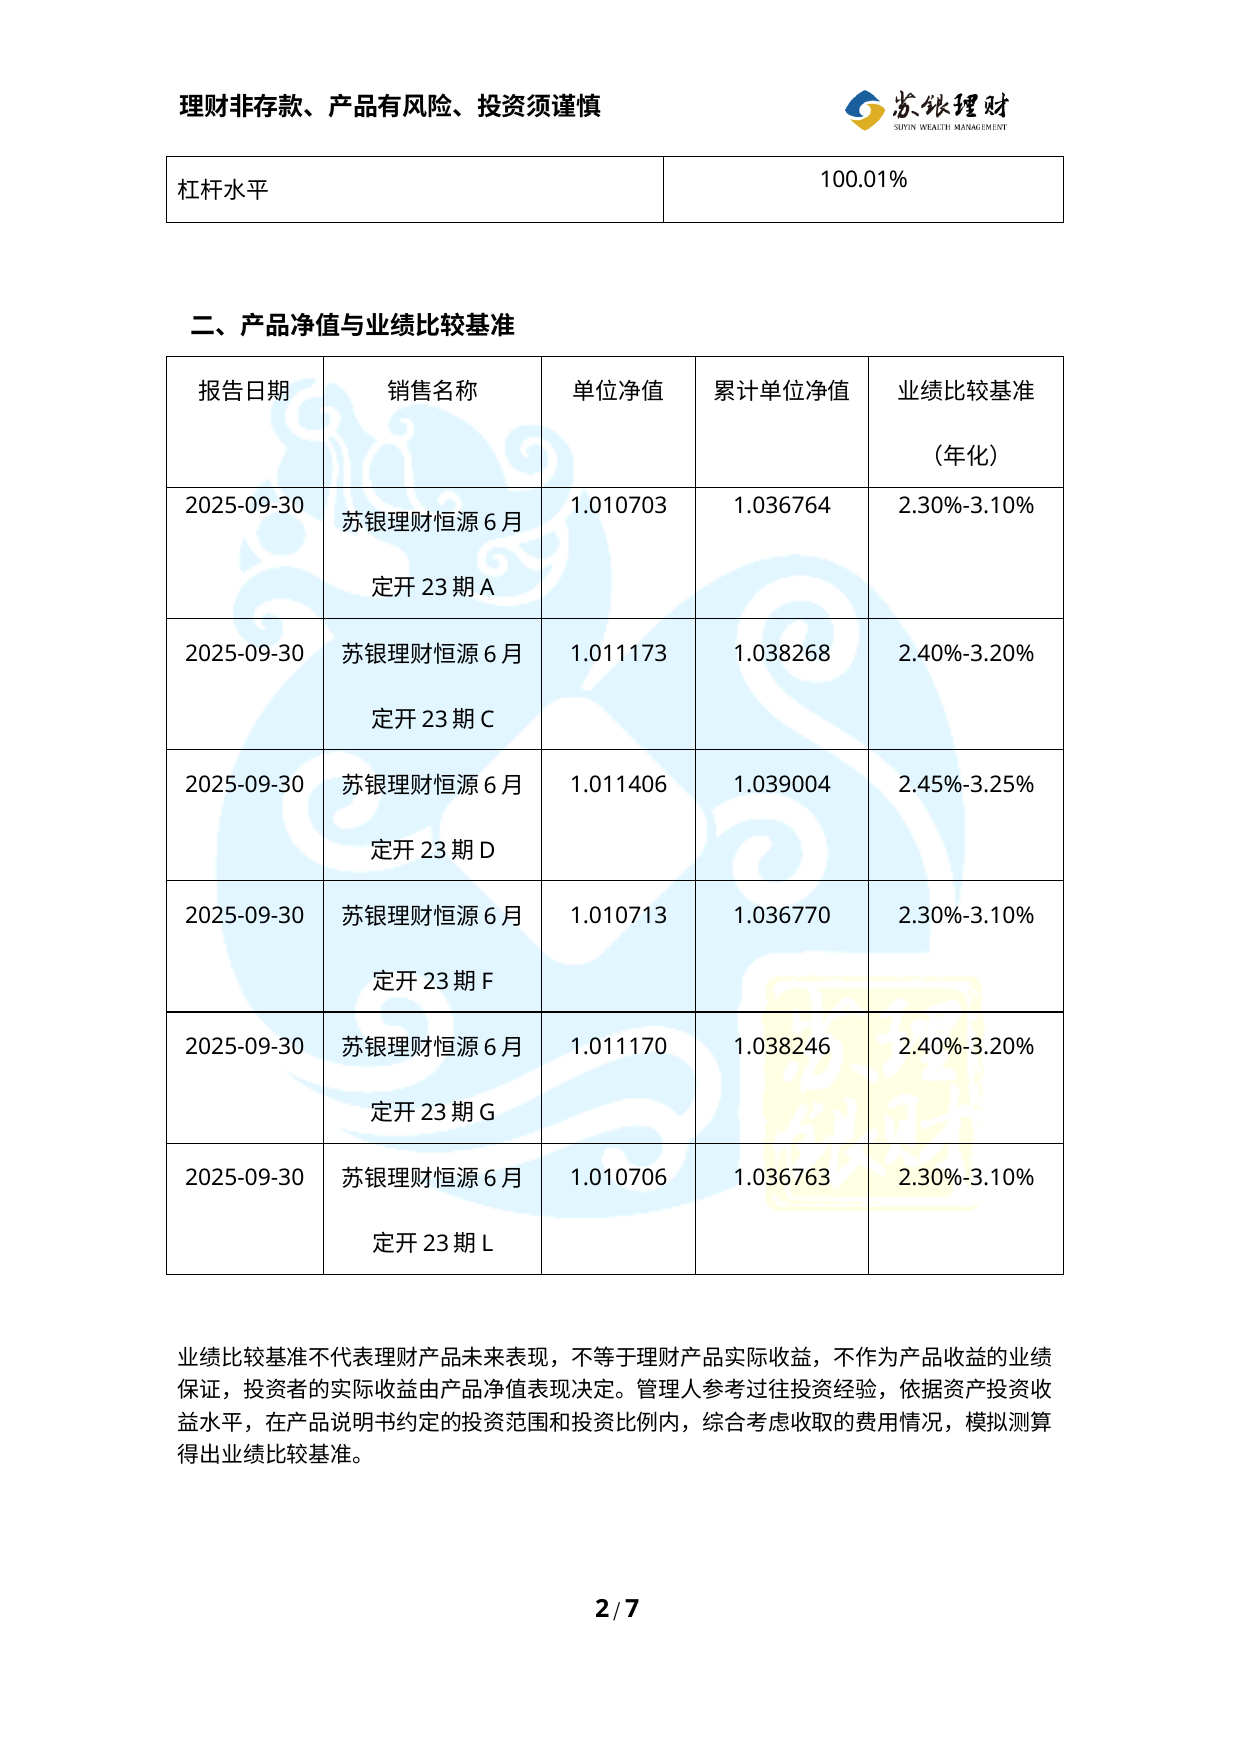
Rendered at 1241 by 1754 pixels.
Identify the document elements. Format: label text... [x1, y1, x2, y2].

table_cell 苏银理财恒源6月定开23期D [324, 750, 541, 880]
picture [820, 72, 1039, 143]
table_cell 1.038246 [696, 1013, 868, 1142]
table_cell 2.45%-3.25% [869, 750, 1063, 880]
table_cell 苏银理财恒源6月定开23期G [324, 1013, 541, 1142]
table_cell 2025-09-30 [167, 1013, 323, 1142]
table_header 销售名称 [324, 357, 541, 487]
table_cell 1.036763 [696, 1144, 868, 1273]
table_cell 1.010703 [542, 488, 695, 618]
table_cell 2.40%-3.20% [869, 1013, 1063, 1142]
table_header 累计单位净值 [696, 357, 868, 487]
table_cell 2.40%-3.20% [869, 619, 1063, 749]
table_cell 1.011170 [542, 1013, 695, 1142]
table_cell 2025-09-30 [167, 881, 323, 1011]
table_cell 2.30%-3.10% [869, 1144, 1063, 1273]
table_cell 1.011406 [542, 750, 695, 880]
table_header 报告日期 [167, 357, 323, 487]
table_cell 苏银理财恒源6月定开23期L [324, 1144, 541, 1273]
table_cell 1.036770 [696, 881, 868, 1011]
table_header 单位净值 [542, 357, 695, 487]
table_cell 2025-09-30 [167, 488, 323, 618]
subtitle 二、产品净值与业绩比较基准 [190, 291, 1053, 356]
table_cell 1.036764 [696, 488, 868, 618]
text 业绩比较基准不代表理财产品未来表现，不等于理财产品实际收益，不作为产品收益的业绩保证，投资者的实际收益由产品净值表现决定。管理人参考过往投资经验，依据资产投资收益水平，在产品说明书约定的投资范围和投资比例内，综合考虑收取的费用情况，模拟测算得出业绩比较基准。 [177, 1339, 1053, 1469]
table_cell 2025-09-30 [167, 619, 323, 749]
table_cell 2.30%-3.10% [869, 881, 1063, 1011]
table_cell 1.038268 [696, 619, 868, 749]
table_header 业绩比较基准（年化） [869, 357, 1063, 487]
table_cell 苏银理财恒源6月定开23期A [324, 488, 541, 618]
table_cell 1.011173 [542, 619, 695, 749]
table_cell 杠杆水平 [167, 157, 663, 222]
table_cell 2.30%-3.10% [869, 488, 1063, 618]
table_cell 1.010713 [542, 881, 695, 1011]
table_cell 苏银理财恒源6月定开23期C [324, 619, 541, 749]
table_cell 2025-09-30 [167, 750, 323, 880]
table_cell 苏银理财恒源6月定开23期F [324, 881, 541, 1011]
table_cell 100.01% [664, 157, 1063, 222]
table_cell 1.010706 [542, 1144, 695, 1273]
table_cell 2025-09-30 [167, 1144, 323, 1273]
table_cell 1.039004 [696, 750, 868, 880]
